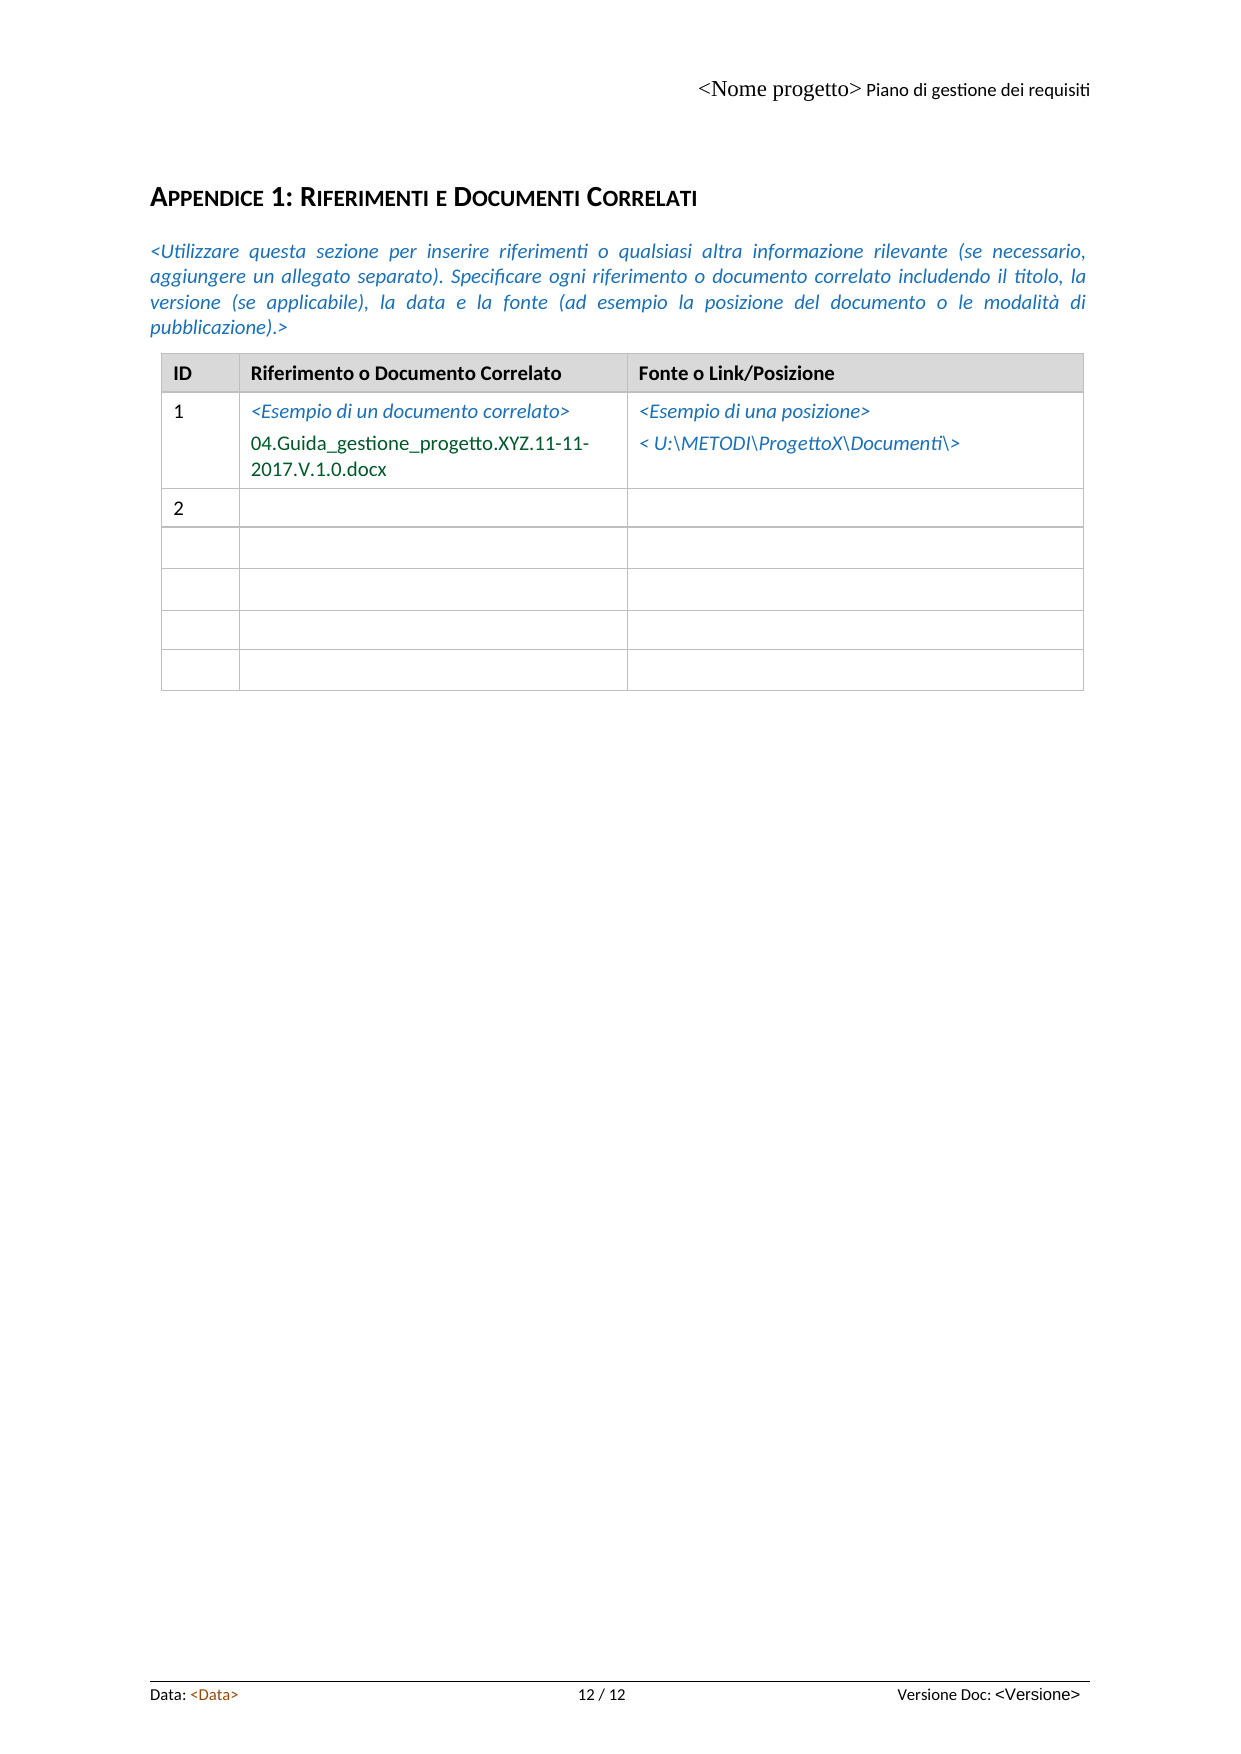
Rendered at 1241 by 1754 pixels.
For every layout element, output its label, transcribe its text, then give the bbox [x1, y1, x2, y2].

table_cell [162, 528, 239, 568]
text <Utilizzare questa sezione per inserire riferimenti o qualsiasi altra informazione rilevante (se necessario, aggiungere un allegato separato). Specificare ogni riferimento o documento correlato includendo il titolo, la versione (se applicabile), la data e la fonte (ad esempio la posizione del documento o le modalità di pubblicazione).> [150, 238, 1090, 340]
table_header Fonte o Link/Posizione [628, 354, 1083, 391]
table_cell [628, 611, 1083, 648]
table_cell [628, 489, 1083, 526]
table_cell 1 [162, 393, 239, 487]
table_cell [628, 569, 1083, 609]
table_cell [240, 489, 627, 526]
table_cell [240, 528, 627, 568]
subtitle Appendice 1: Riferimenti e Documenti Correlati [150, 178, 1090, 213]
table_cell [628, 650, 1083, 690]
table_cell [240, 569, 627, 609]
table_cell [628, 528, 1083, 568]
table_cell 2 [162, 489, 239, 526]
table_cell [240, 650, 627, 690]
table_header ID [162, 354, 239, 391]
table_cell <Esempio di un documento correlato> 04.Guida_gestione_progetto.XYZ.11-11-2017.V.1.0.docx [240, 393, 627, 487]
table_header Riferimento o Documento Correlato [240, 354, 627, 391]
table_cell [240, 611, 627, 648]
table_cell [162, 611, 239, 648]
table_cell [162, 569, 239, 609]
table_cell <Esempio di una posizione> < U:\METODI\ProgettoX\Documenti\> [628, 393, 1083, 487]
table_cell [162, 650, 239, 690]
